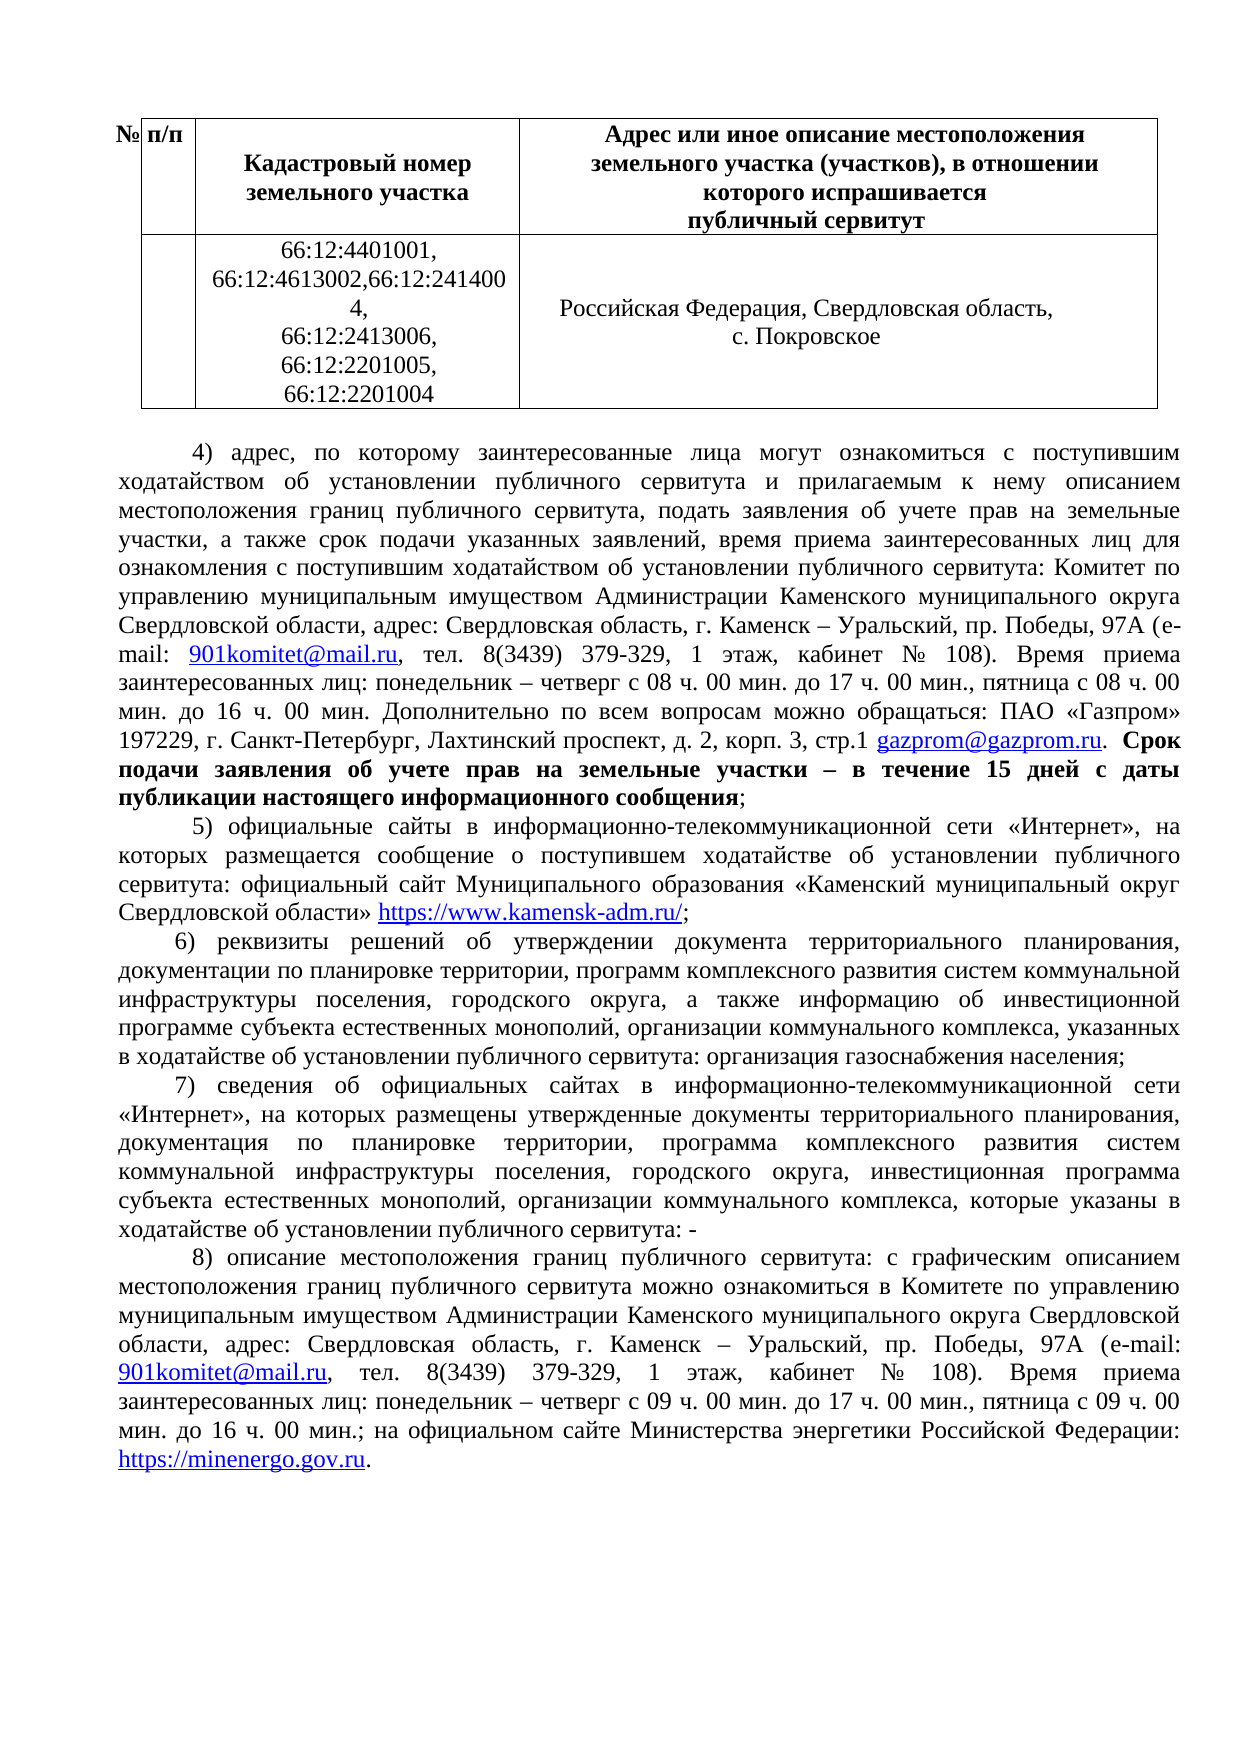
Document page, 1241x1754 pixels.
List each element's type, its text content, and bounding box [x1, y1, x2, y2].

table_cell [142, 235, 195, 408]
table_header № п/п [142, 119, 195, 234]
list 4) адрес, по которому заинтересованные лица могут ознакомиться с поступившим ходатайством об установлении публичного сервитута и прилагаемым к нему описанием местоположения границ публичного сервитута, подать заявления об учете прав на земельные участки, а также срок подачи указанных заявлений, время приема заинтересованных лиц для ознакомления с поступившим ходатайством об установлении публичного сервитута: Комитет по управлению муниципальным имуществом Администрации Каменского муниципального округа Свердловской области, адрес: Свердловская область, г. Каменск – Уральский, пр. Победы, 97А (e-mail: 901komitet@mail.ru, тел. 8(3439) 379-329, 1 этаж, кабинет № 108). Время приема заинтересованных лиц: понедельник – четверг с 08 ч. 00 мин. до 17 ч. 00 мин., пятница с 08 ч. 00 мин. до 16 ч. 00 мин. Дополнительно по всем вопросам можно обращаться: ПАО «Газпром» 197229, г. Санкт-Петербург, Лахтинский проспект, д. 2, корп. 3, стр.1 gazprom@gazprom.ru. Срок подачи заявления об учете прав на земельные участки – в течение 15 дней с даты публикации настоящего информационного сообщения; [118, 437, 1181, 811]
table_cell Российская Федерация, Свердловская область, с. Покровское [520, 235, 1157, 408]
table_header Кадастровый номер земельного участка [196, 119, 519, 234]
table_header Адрес или иное описание местоположения земельного участка (участков), в отношении которого испрашивается публичный сервитут [520, 119, 1157, 234]
table_cell 66:12:0000000, 66:12:4613010, 66:12:4401001, 66:12:4613002,66:12:2414004, 66:12:2413006, 66:12:2201005, 66:12:2201004 [196, 235, 519, 408]
list 8) описание местоположения границ публичного сервитута: с графическим описанием местоположения границ публичного сервитута можно ознакомиться в Комитете по управлению муниципальным имуществом Администрации Каменского муниципального округа Свердловской области, адрес: Свердловская область, г. Каменск – Уральский, пр. Победы, 97А (e-mail: 901komitet@mail.ru, тел. 8(3439) 379-329, 1 этаж, кабинет № 108). Время приема заинтересованных лиц: понедельник – четверг с 09 ч. 00 мин. до 17 ч. 00 мин., пятница с 09 ч. 00 мин. до 16 ч. 00 мин.; на официальном сайте Министерства энергетики Российской Федерации: https://minenergo.gov.ru. [118, 1242, 1181, 1472]
text 5) официальные сайты в информационно-телекоммуникационной сети «Интернет», на которых размещается сообщение о поступившем ходатайстве об установлении публичного сервитута: официальный сайт Муниципального образования «Каменский муниципальный округ Свердловской области» https://www.kamensk-adm.ru/; [118, 811, 1181, 926]
text 7) сведения об официальных сайтах в информационно-телекоммуникационной сети «Интернет», на которых размещены утвержденные документы территориального планирования, документация по планировке территории, программа комплексного развития систем коммунальной инфраструктуры поселения, городского округа, инвестиционная программа субъекта естественных монополий, организации коммунального комплекса, которые указаны в ходатайстве об установлении публичного сервитута: - [118, 1070, 1181, 1242]
text 6) реквизиты решений об утверждении документа территориального планирования, документации по планировке территории, программ комплексного развития систем коммунальной инфраструктуры поселения, городского округа, а также информацию об инвестиционной программе субъекта естественных монополий, организации коммунального комплекса, указанных в ходатайстве об установлении публичного сервитута: организация газоснабжения населения; [118, 926, 1181, 1070]
